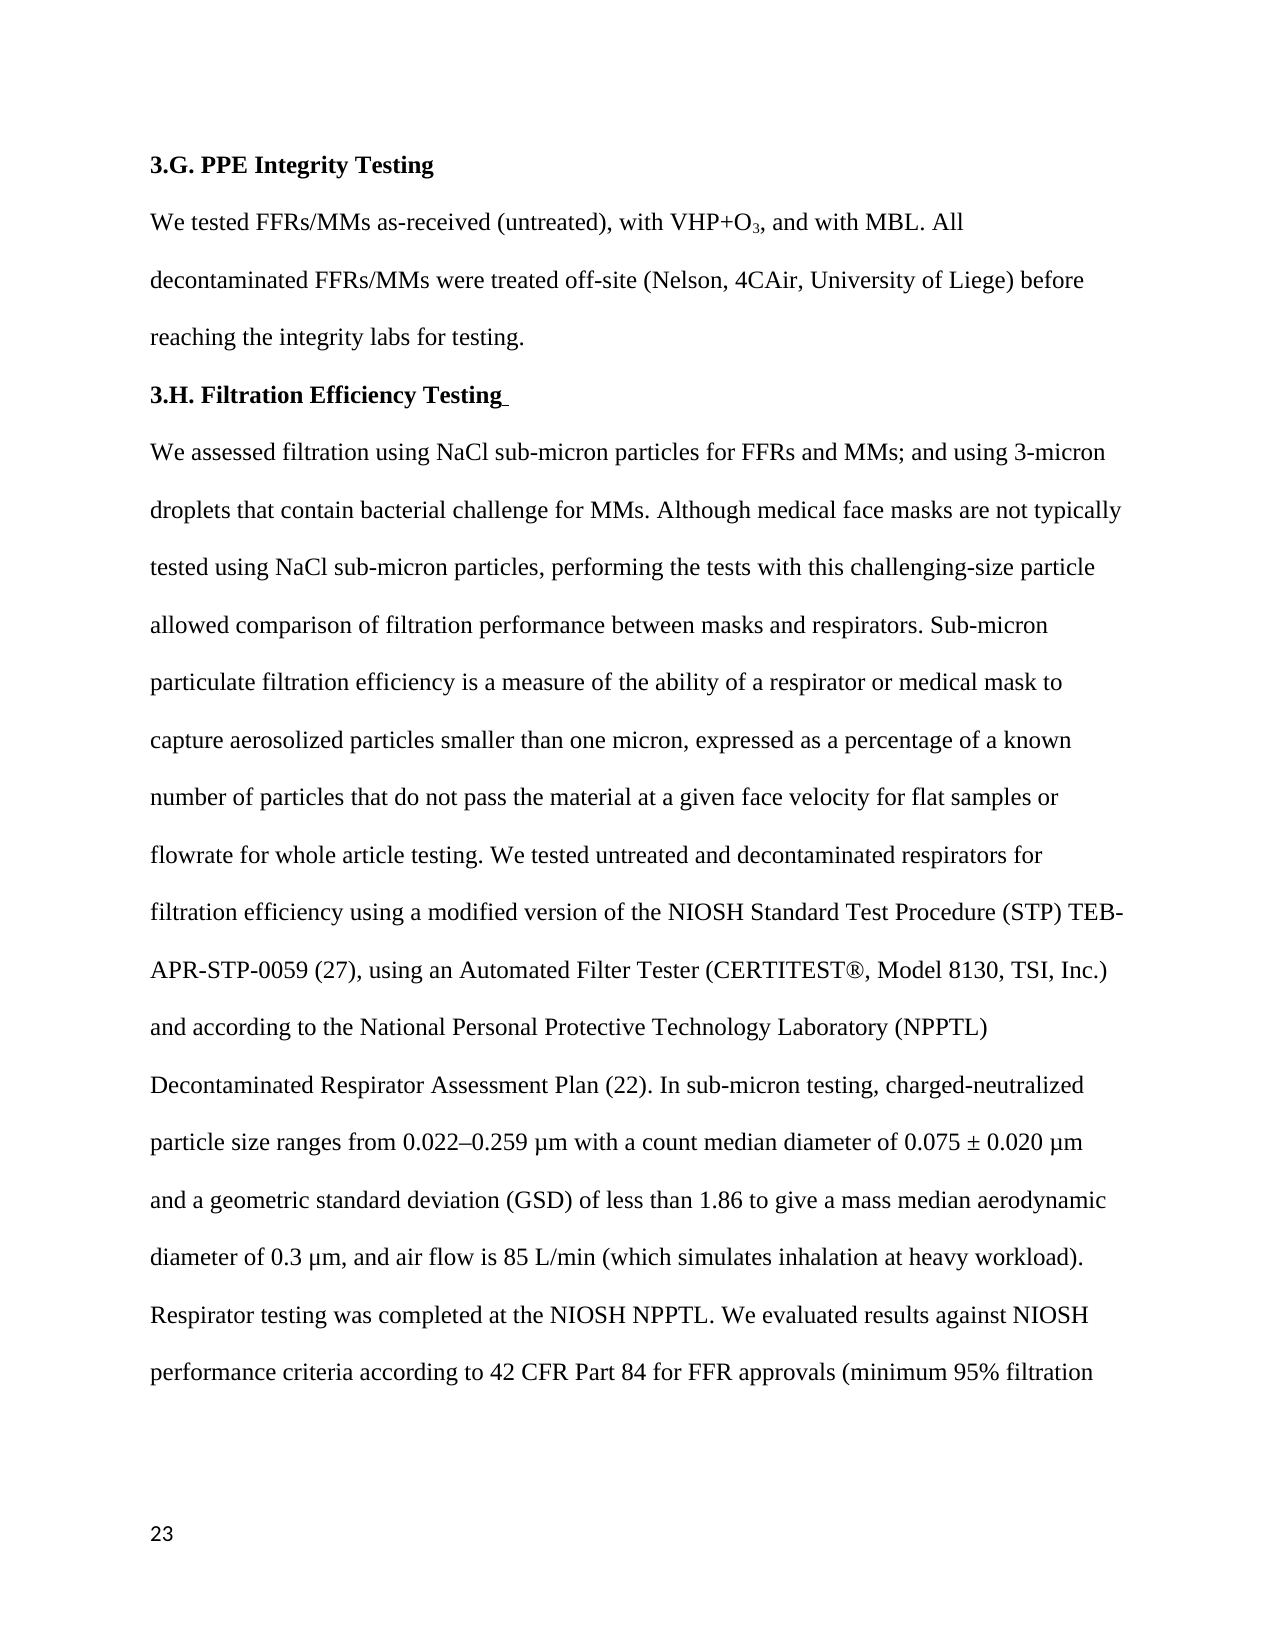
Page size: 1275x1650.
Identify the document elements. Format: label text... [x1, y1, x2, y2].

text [150, 437, 1125, 1386]
text 3.H. Filtration Efficiency Testing [150, 380, 1125, 409]
text 3.G. PPE Integrity Testing [150, 150, 1125, 179]
text We tested FFRs/MMs as-received (untreated), with VHP+O3, and with MBL. All decontaminated FFRs/MMs were treated off-site (Nelson, 4CAir, University of Liege) before reaching the integrity labs for testing. [150, 207, 1125, 351]
